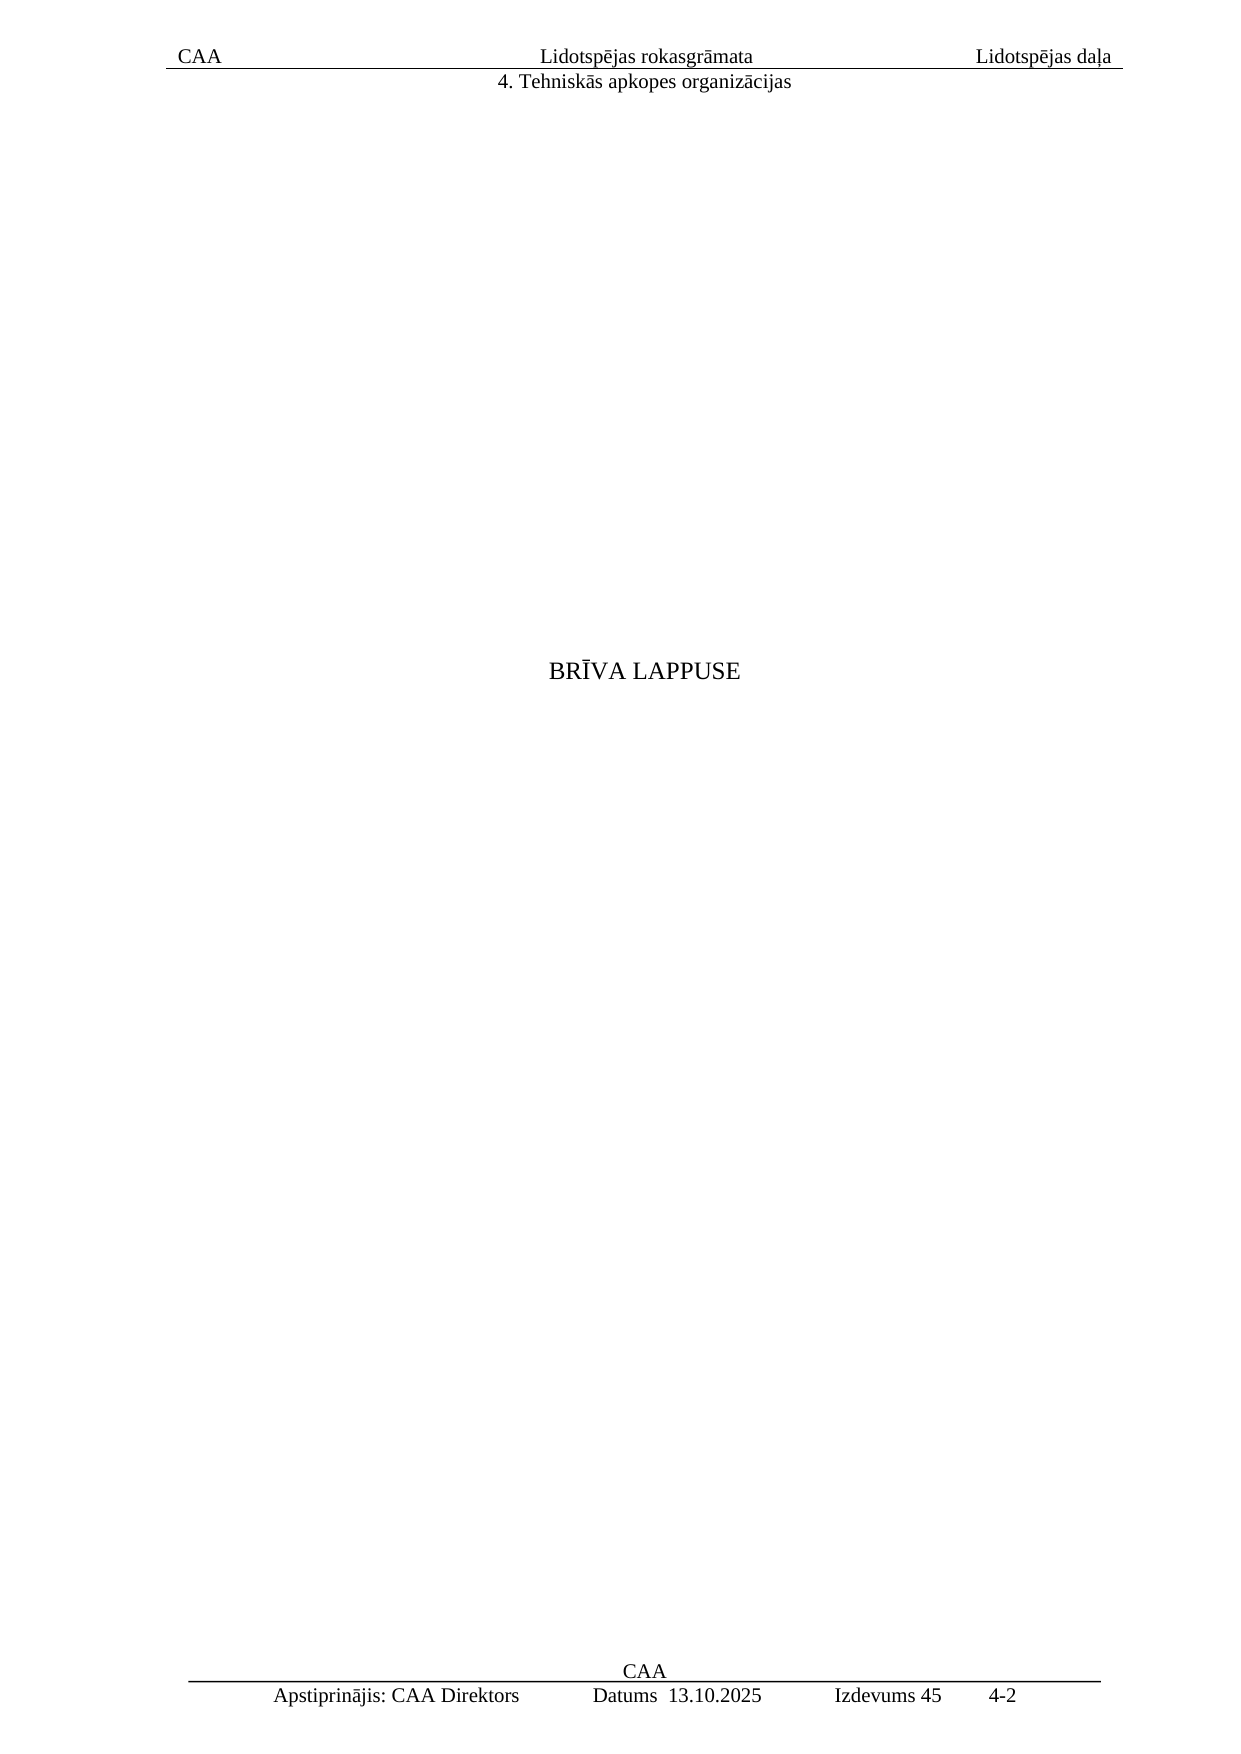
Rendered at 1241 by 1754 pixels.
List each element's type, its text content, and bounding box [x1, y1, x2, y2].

text BRĪVA LAPPUSE [187, 656, 1102, 685]
